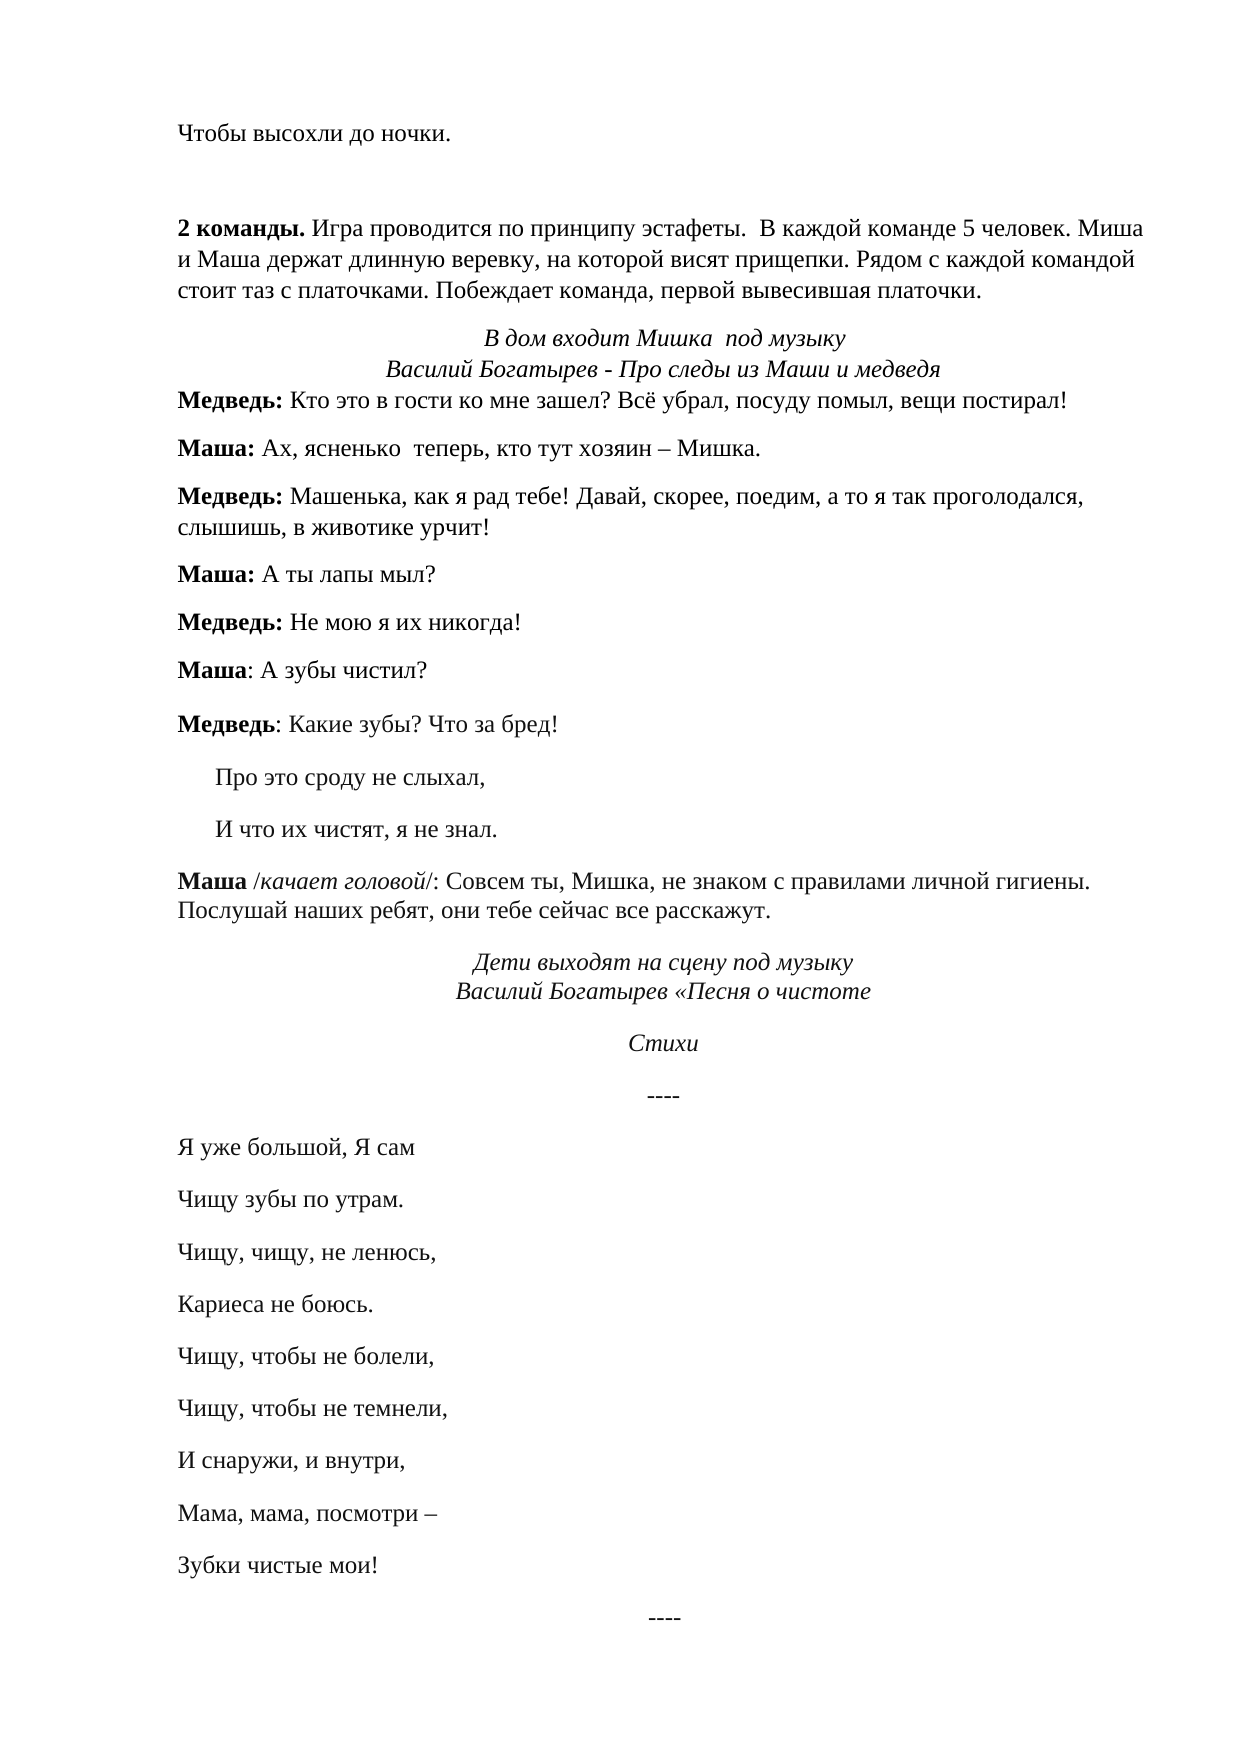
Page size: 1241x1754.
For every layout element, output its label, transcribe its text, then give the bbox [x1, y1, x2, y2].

text Кариеса не боюсь. [177, 1289, 1152, 1318]
text Василий Богатырев «Песня о чистоте [177, 976, 1152, 1004]
text Маша: Ах, ясненько теперь, кто тут хозяин – Мишка. [177, 433, 1152, 462]
text Чищу, чтобы не темнели, [177, 1393, 1152, 1422]
text Маша: А ты лапы мыл? [177, 559, 1152, 588]
text И что их чистят, я не знал. [177, 814, 1152, 843]
text Маша: А зубы чистил? [177, 655, 1152, 684]
text Мама, мама, посмотри – [177, 1498, 1152, 1526]
text ---- [177, 1602, 1152, 1631]
text Медведь: Машенька, как я рад тебе! Давай, скорее, поедим, а то я так проголодался, слышишь, в животике урчит! [177, 481, 1152, 541]
text Стихи [177, 1028, 1152, 1057]
text Медведь: Кто это в гости ко мне зашел? Всё убрал, посуду помыл, вещи постирал! [177, 385, 1152, 414]
text Василий Богатырев - Про следы из Маши и медведя [177, 354, 1152, 383]
text 2 команды. Игра проводится по принципу эстафеты. В каждой команде 5 человек. Миша и Маша держат длинную веревку, на которой висят прищепки. Рядом с каждой командой стоит таз с платочками. Побеждает команда, первой вывесившая платочки. [177, 213, 1152, 304]
text Маша /качает головой/: Совсем ты, Мишка, не знаком с правилами личной гигиены. Послушай наших ребят, они тебе сейчас все расскажут. [177, 866, 1152, 923]
text Зубки чистые мои! [177, 1550, 1152, 1578]
text Чтобы высохли до ночки. [177, 118, 1152, 147]
text ---- [177, 1080, 1152, 1109]
text Дети выходят на сцену под музыку [177, 947, 1152, 976]
text Я уже большой, Я сам [177, 1132, 1152, 1161]
text Чищу зубы по утрам. [177, 1184, 1152, 1213]
text Про это сроду не слыхал, [177, 762, 1152, 790]
text Медведь: Не мою я их никогда! [177, 607, 1152, 636]
text И снаружи, и внутри, [177, 1445, 1152, 1474]
text Медведь: Какие зубы? Что за бред! [177, 709, 1152, 738]
text Чищу, чищу, не ленюсь, [177, 1237, 1152, 1265]
text В дом входит Мишка под музыку [177, 323, 1152, 352]
text Чищу, чтобы не болели, [177, 1341, 1152, 1370]
